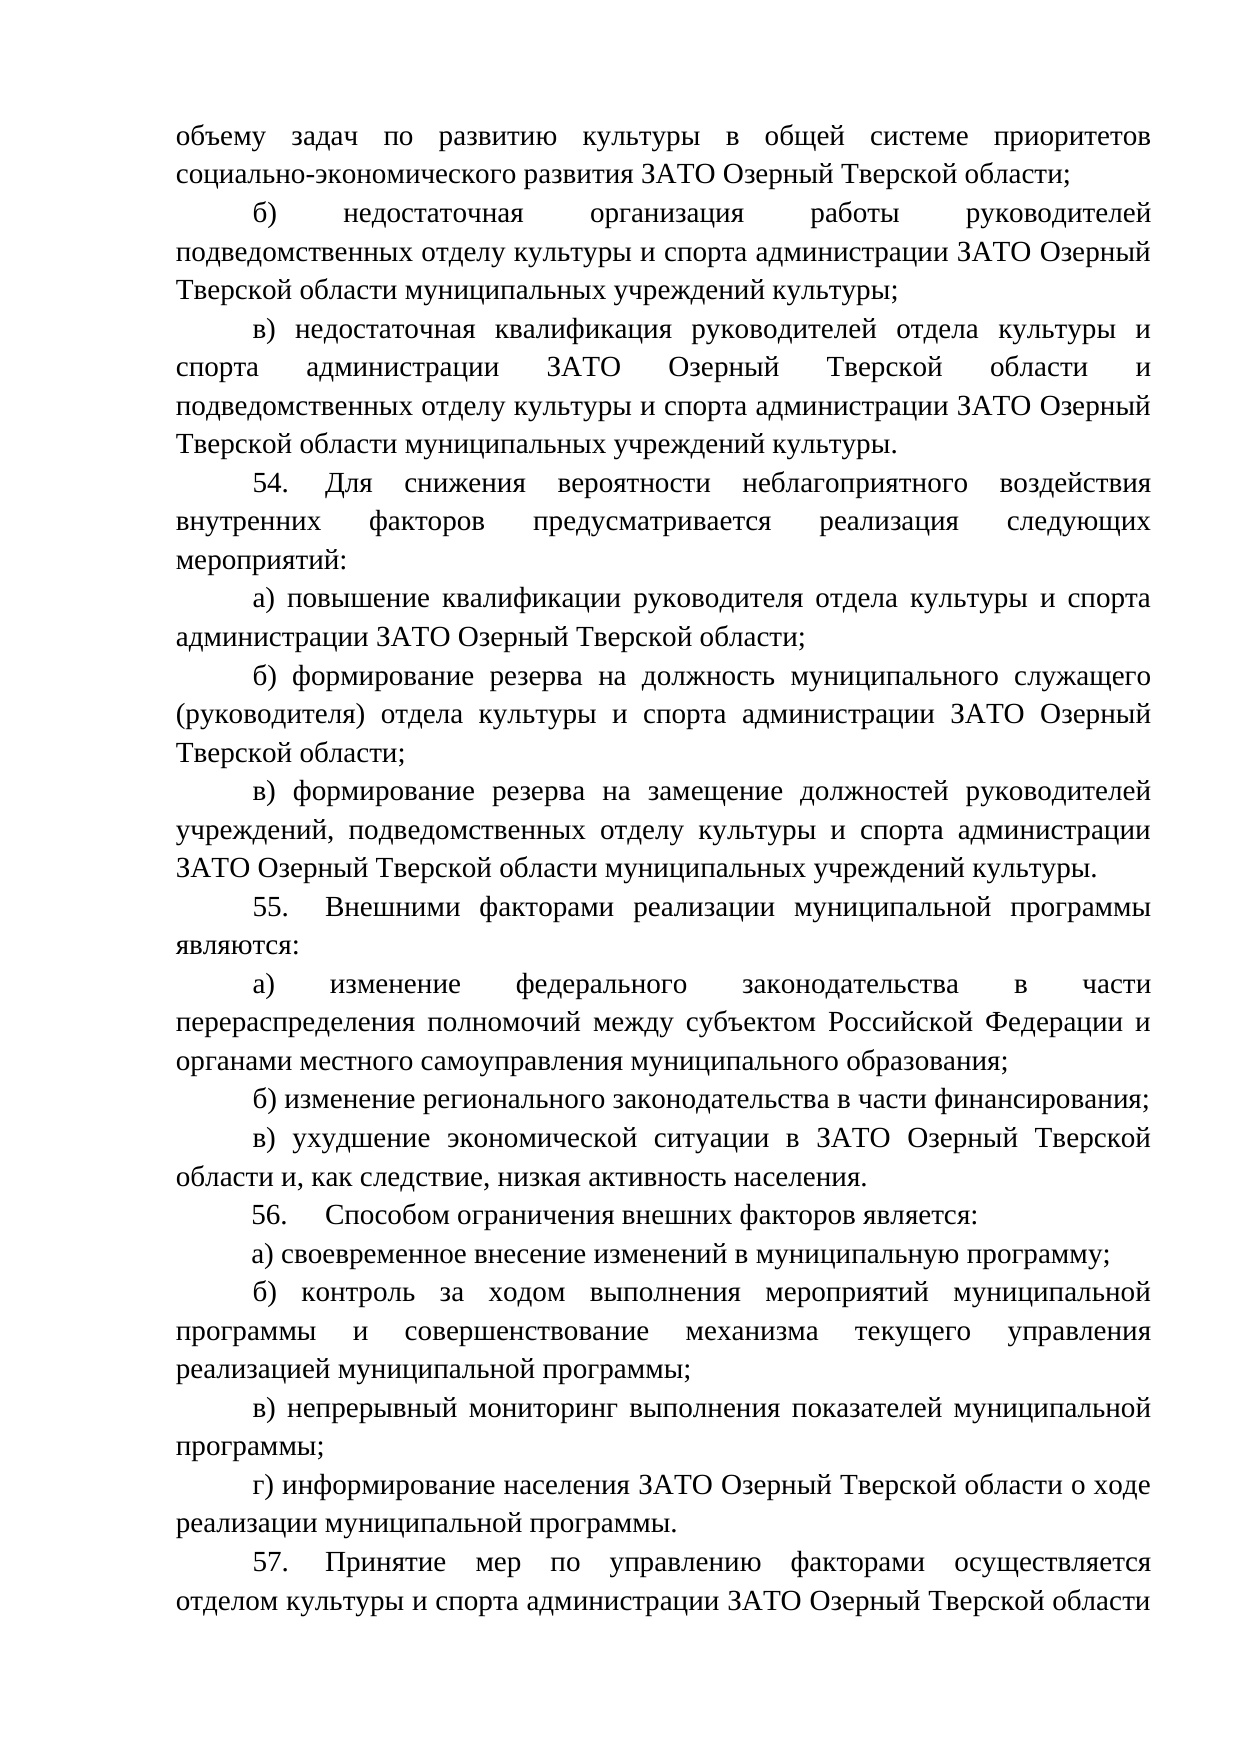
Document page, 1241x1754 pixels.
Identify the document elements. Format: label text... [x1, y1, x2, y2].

text в) ухудшение экономической ситуации в ЗАТО Озерный Тверской области и, как следствие, низкая активность населения. [176, 1120, 1152, 1192]
text б) формирование резерва на должность муниципального служащего (руководителя) отдела культуры и спорта администрации ЗАТО Озерный Тверской области; [176, 658, 1152, 768]
text г) информирование населения ЗАТО Озерный Тверской области о ходе реализации муниципальной программы. [176, 1467, 1152, 1539]
text в) недостаточная квалификация руководителей отдела культуры и спорта администрации ЗАТО Озерный Тверской области и подведомственных отделу культуры и спорта администрации ЗАТО Озерный Тверской области муниципальных учреждений культуры. [176, 311, 1152, 460]
text б) контроль за ходом выполнения мероприятий муниципальной программы и совершенствование механизма текущего управления реализацией муниципальной программы; [176, 1274, 1152, 1385]
text б) недостаточная организация работы руководителей подведомственных отделу культуры и спорта администрации ЗАТО Озерный Тверской области муниципальных учреждений культуры; [176, 195, 1152, 306]
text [176, 118, 1152, 190]
text б) изменение регионального законодательства в части финансирования; [176, 1082, 1152, 1115]
text а) повышение квалификации руководителя отдела культуры и спорта администрации ЗАТО Озерный Тверской области; [176, 581, 1152, 653]
text 56. Способом ограничения внешних факторов является: [177, 1197, 1152, 1231]
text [176, 1544, 1152, 1616]
text а) изменение федерального законодательства в части перераспределения полномочий между субъектом Российской Федерации и органами местного самоуправления муниципального образования; [176, 966, 1152, 1077]
text 54. Для снижения вероятности неблагоприятного воздействия внутренних факторов предусматривается реализация следующих мероприятий: [176, 465, 1152, 576]
text в) непрерывный мониторинг выполнения показателей муниципальной программы; [176, 1390, 1152, 1462]
text 55. Внешними факторами реализации муниципальной программы являются: [176, 889, 1152, 961]
text в) формирование резерва на замещение должностей руководителей учреждений, подведомственных отделу культуры и спорта администрации ЗАТО Озерный Тверской области муниципальных учреждений культуры. [176, 773, 1152, 884]
text а) своевременное внесение изменений в муниципальную программу; [177, 1236, 1152, 1269]
